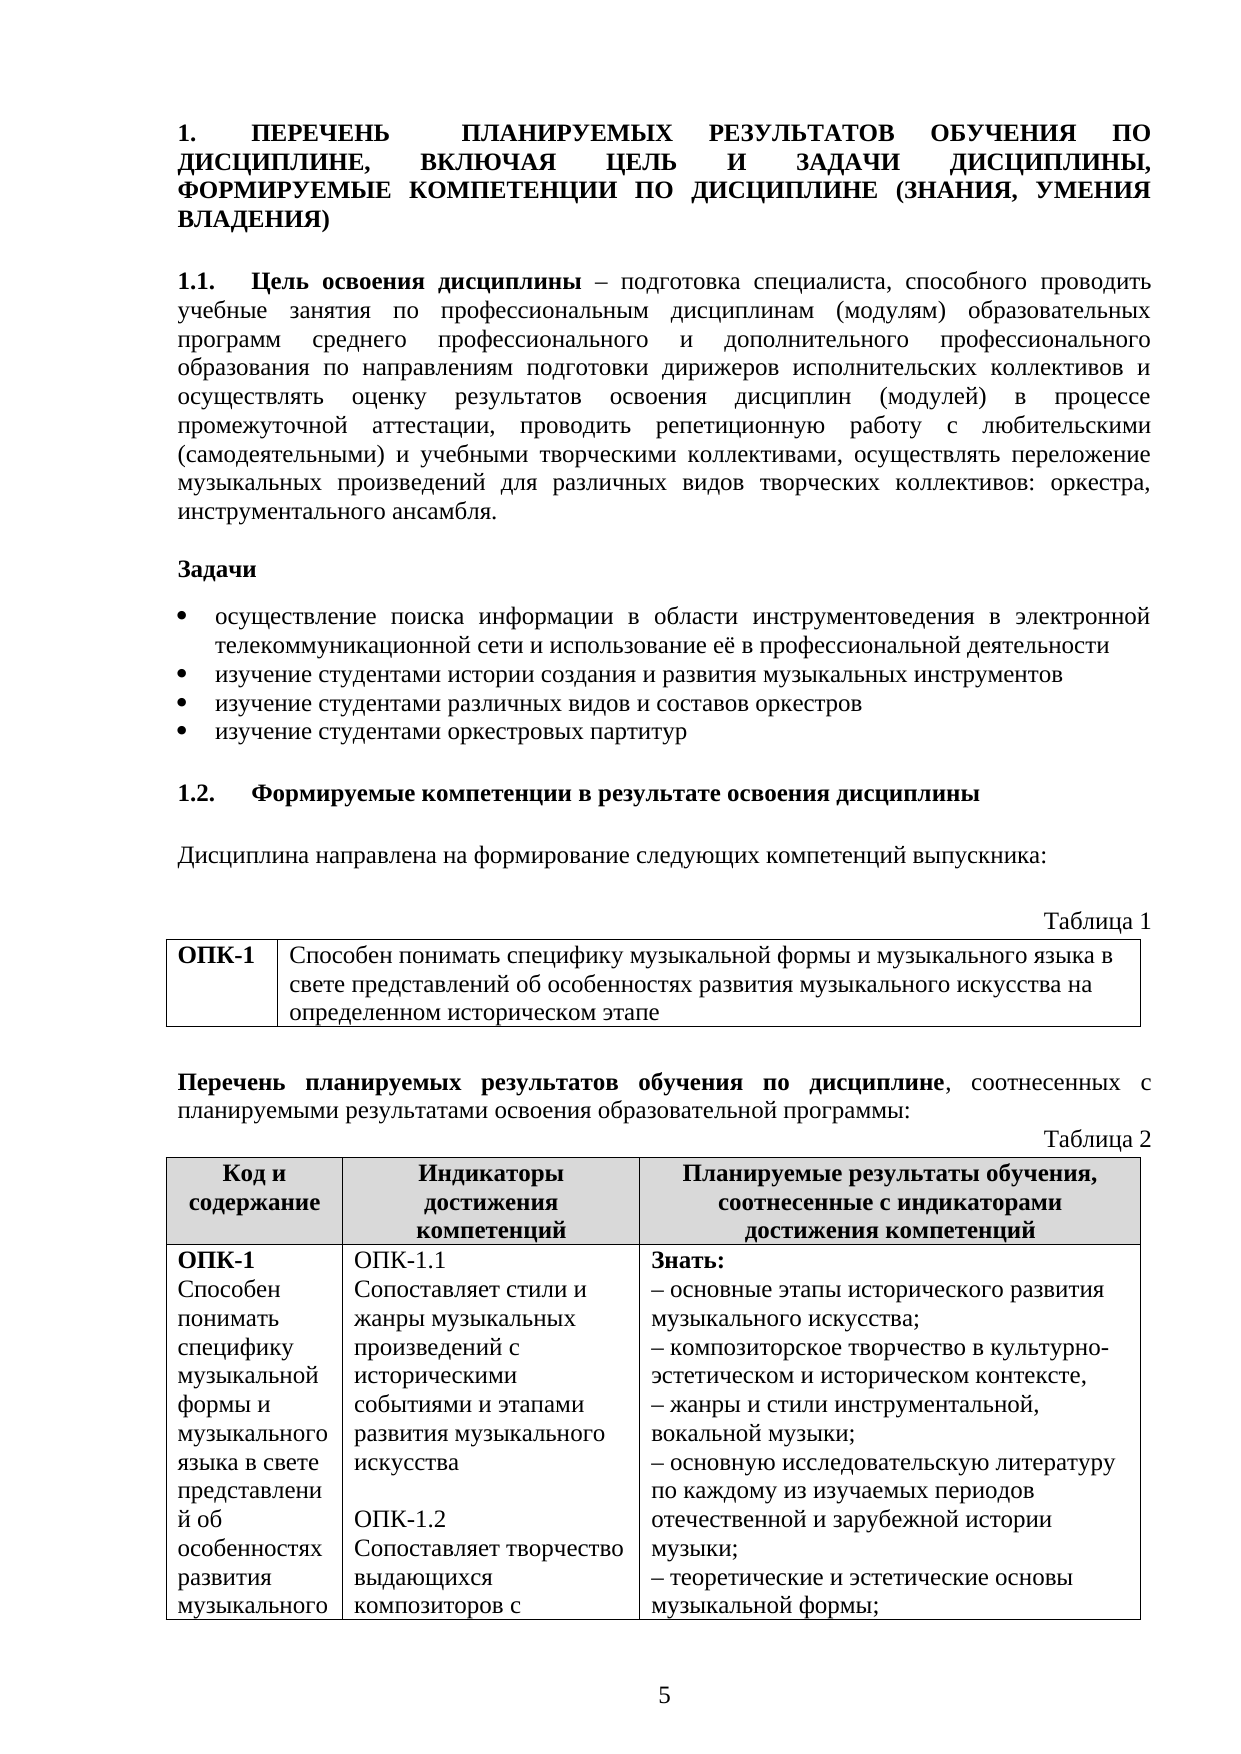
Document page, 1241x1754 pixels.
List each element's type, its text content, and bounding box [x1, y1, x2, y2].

list изучение студентами истории создания и развития музыкальных инструментов [177, 659, 1152, 688]
table_header ОПК-1 [167, 940, 277, 1026]
table_header Способен понимать специфику музыкальной формы и музыкального языка в свете представлений об особенностях развития музыкального искусства на определенном историческом этапе [278, 940, 1140, 1026]
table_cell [640, 1245, 1140, 1619]
text Перечень планируемых результатов обучения по дисциплине, соотнесенных с планируемыми результатами освоения образовательной программы: [177, 1067, 1152, 1124]
list изучение студентами оркестровых партитур [177, 716, 1152, 745]
text Задачи [177, 554, 1152, 582]
text Таблица 2 [177, 1124, 1152, 1153]
table_header Код и содержание [167, 1158, 342, 1244]
list Цель освоения дисциплины – подготовка специалиста, способного проводить учебные занятия по профессиональным дисциплинам (модулям) образовательных программ среднего профессионального и дополнительного профессионального образования по направлениям подготовки дирижеров исполнительских коллективов и осуществлять оценку результатов освоения дисциплин (модулей) в процессе промежуточной аттестации, проводить репетиционную работу с любительскими (самодеятельными) и учебными творческими коллективами, осуществлять переложение музыкальных произведений для различных видов творческих коллективов: оркестра, инструментального ансамбля. [177, 266, 1152, 525]
table_header Планируемые результаты обучения, соотнесенные с индикаторами достижения компетенций [640, 1158, 1140, 1244]
list осуществление поиска информации в области инструментоведения в электронной телекоммуникационной сети и использование её в профессиональной деятельности [177, 601, 1152, 659]
text Таблица 1 [177, 906, 1152, 935]
list Формируемые компетенции в результате освоения дисциплины [177, 778, 1152, 807]
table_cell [343, 1245, 639, 1619]
table_header Индикаторы достижения компетенций [343, 1158, 639, 1244]
subtitle ПЕРЕЧЕНЬ ПЛАНИРУЕМЫХ РЕЗУЛЬТАТОВ ОБУЧЕНИЯ ПО ДИСЦИПЛИНЕ, ВКЛЮЧАЯ ЦЕЛЬ И ЗАДАЧИ ДИСЦИПЛИНЫ, ФОРМИРУЕМЫЕ КОМПЕТЕНЦИИ ПО ДИСЦИПЛИНЕ (ЗНАНИЯ, УМЕНИЯ ВЛАДЕНИЯ) [177, 118, 1152, 233]
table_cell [167, 1245, 342, 1619]
list изучение студентами различных видов и составов оркестров [177, 688, 1152, 716]
text Дисциплина направлена на формирование следующих компетенций выпускника: [177, 840, 1152, 869]
